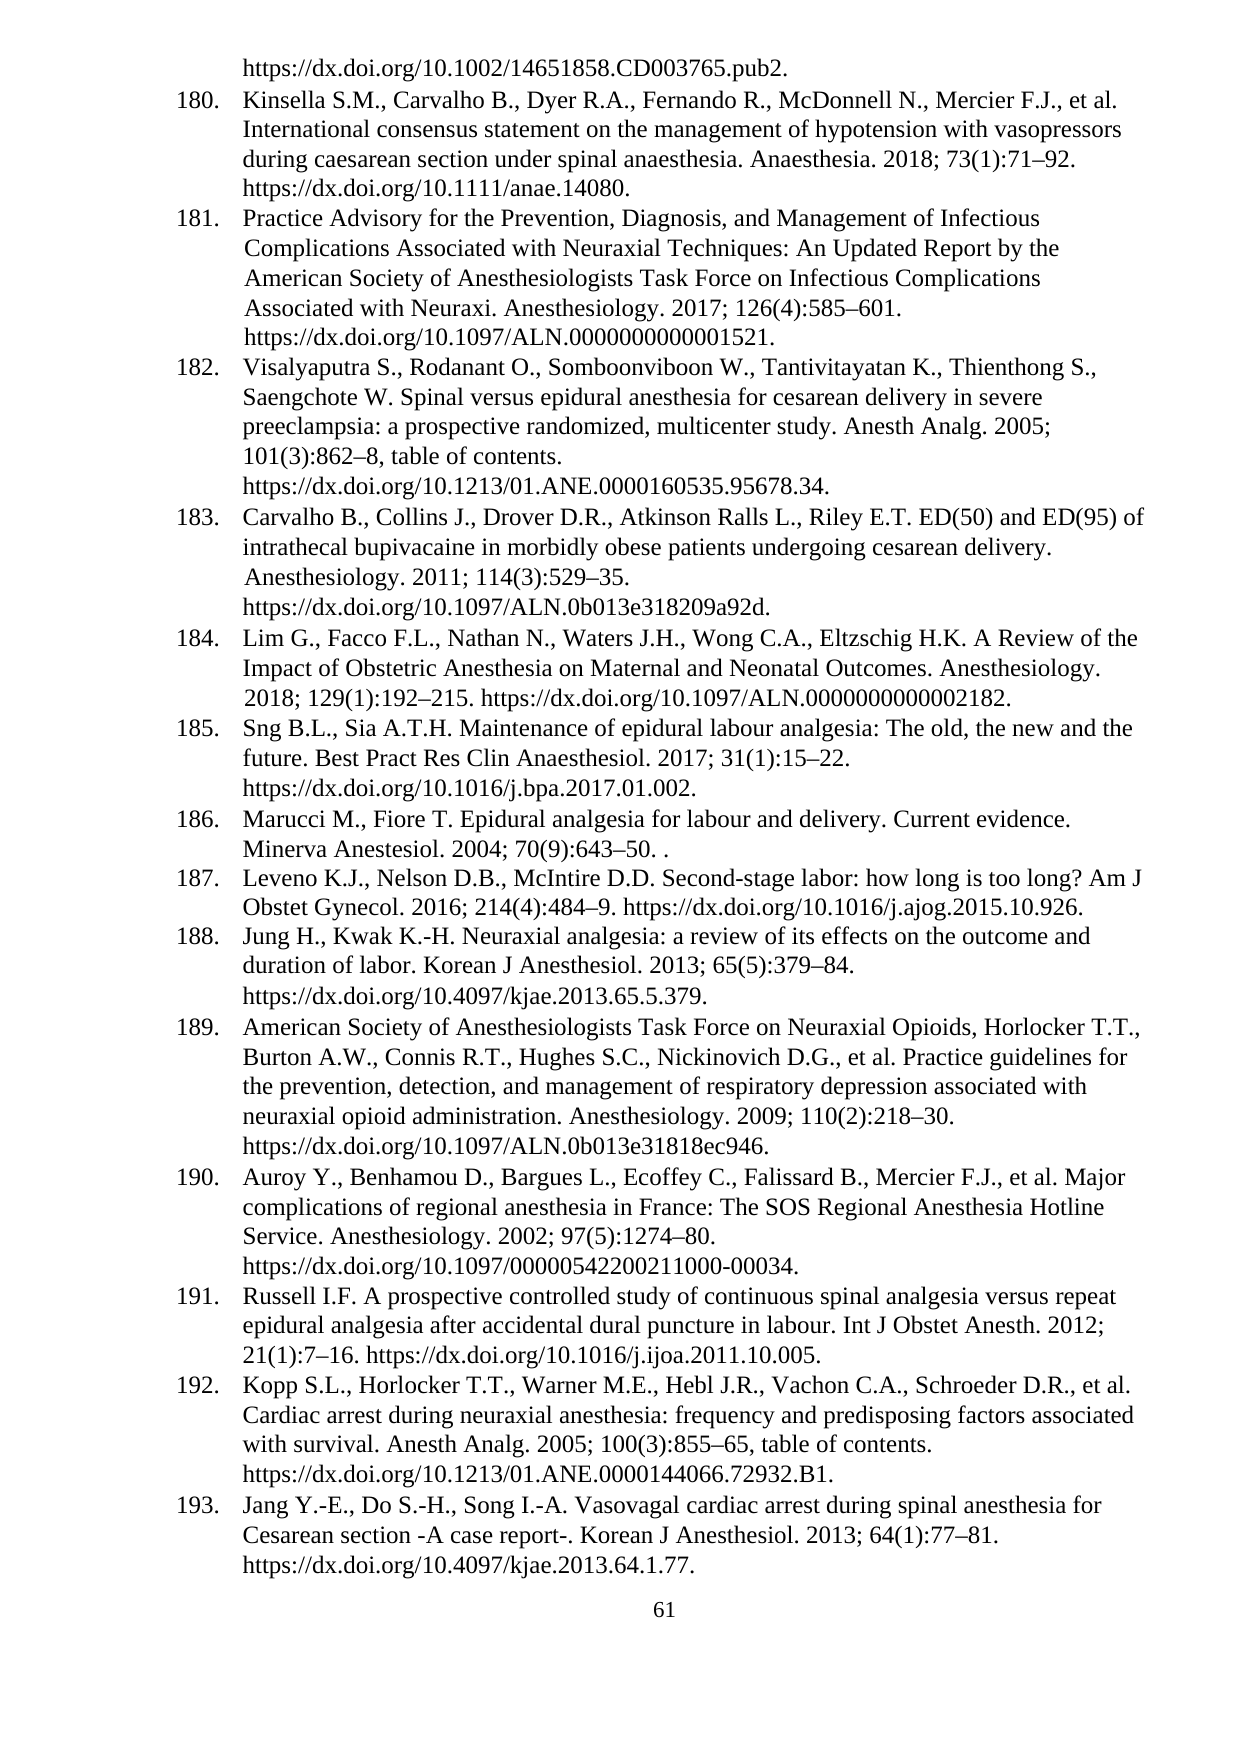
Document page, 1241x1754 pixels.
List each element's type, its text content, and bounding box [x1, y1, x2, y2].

list Sng B.L., Sia A.T.H. Maintenance of epidural labour analgesia: The old, the new and the future. Best Pract Res Clin Anaesthesiol. 2017; 31(1):15–22. [176, 713, 1152, 772]
text 2018; 129(1):192–215. https://dx.doi.org/10.1097/ALN.0000000000002182. [244, 683, 1152, 712]
text https://dx.doi.org/10.1016/j.bpa.2017.01.002. [242, 773, 1158, 802]
list Leveno K.J., Nelson D.B., McIntire D.D. Second-stage labor: how long is too long? Am J Obstet Gynecol. 2016; 214(4):484–9. https://dx.doi.org/10.1016/j.ajog.2015.10.926. [176, 864, 1152, 921]
list Jang Y.-E., Do S.-H., Song I.-A. Vasovagal cardiac arrest during spinal anesthesia for Cesarean section -A case report-. Korean J Anesthesiol. 2013; 64(1):77–81. [176, 1491, 1152, 1549]
list Marucci M., Fiore T. Epidural analgesia for labour and delivery. Current evidence. Minerva Anestesiol. 2004; 70(9):643–50. . [176, 804, 1152, 863]
list Jung H., Kwak K.-H. Neuraxial analgesia: a review of its effects on the outcome and duration of labor. Korean J Anesthesiol. 2013; 65(5):379–84. [176, 921, 1152, 979]
text Complications Associated with Neuraxial Techniques: An Updated Report by the American Society of Anesthesiologists Task Force on Infectious Complications Associated with Neuraxi. Anesthesiology. 2017; 126(4):585–601. https://dx.doi.org/10.1097/ALN.0000000000001521. [244, 233, 1152, 351]
text https://dx.doi.org/10.4097/kjae.2013.64.1.77. [242, 1550, 1158, 1579]
list Russell I.F. A prospective controlled study of continuous spinal analgesia versus repeat epidural analgesia after accidental dural puncture in labour. Int J Obstet Anesth. 2012; 21(1):7–16. https://dx.doi.org/10.1016/j.ijoa.2011.10.005. [176, 1281, 1152, 1369]
text https://dx.doi.org/10.4097/kjae.2013.65.5.379. [242, 981, 1158, 1009]
text https://dx.doi.org/10.1213/01.ANE.0000144066.72932.B1. [242, 1459, 1158, 1488]
text Anesthesiology. 2011; 114(3):529–35. [244, 562, 1152, 591]
list Auroy Y., Benhamou D., Bargues L., Ecoffey C., Falissard B., Mercier F.J., et al. Major complications of regional anesthesia in France: The SOS Regional Anesthesia Hotline Service. Anesthesiology. 2002; 97(5):1274–80. https://dx.doi.org/10.1097/00000542200211000-00034. [176, 1162, 1152, 1280]
list Lim G., Facco F.L., Nathan N., Waters J.H., Wong C.A., Eltzschig H.K. A Review of the Impact of Obstetric Anesthesia on Maternal and Neonatal Outcomes. Anesthesiology. [176, 623, 1152, 682]
text https://dx.doi.org/10.1213/01.ANE.0000160535.95678.34. [242, 471, 1158, 500]
list American Society of Anesthesiologists Task Force on Neuraxial Opioids, Horlocker T.T., Burton A.W., Connis R.T., Hughes S.C., Nickinovich D.G., et al. Practice guidelines for the prevention, detection, and management of respiratory depression associated with neuraxial opioid administration. Anesthesiology. 2009; 110(2):218–30. [176, 1012, 1152, 1129]
text https://dx.doi.org/10.1097/ALN.0b013e31818ec946. [242, 1131, 1158, 1159]
list Kinsella S.M., Carvalho B., Dyer R.A., Fernando R., McDonnell N., Mercier F.J., et al. International consensus statement on the management of hypotension with vasopressors during caesarean section under spinal anaesthesia. Anaesthesia. 2018; 73(1):71–92. https://dx.doi.org/10.1111/anae.14080. [176, 85, 1152, 202]
list Practice Advisory for the Prevention, Diagnosis, and Management of Infectious [176, 203, 1152, 232]
list Visalyaputra S., Rodanant O., Somboonviboon W., Tantivitayatan K., Thienthong S., Saengchote W. Spinal versus epidural anesthesia for cesarean delivery in severe preeclampsia: a prospective randomized, multicenter study. Anesth Analg. 2005; 101(3):862–8, table of contents. [176, 352, 1152, 470]
list Carvalho B., Collins J., Drover D.R., Atkinson Ralls L., Riley E.T. ED(50) and ED(95) of intrathecal bupivacaine in morbidly obese patients undergoing cesarean delivery. [176, 502, 1152, 561]
list Kopp S.L., Horlocker T.T., Warner M.E., Hebl J.R., Vachon C.A., Schroeder D.R., et al. Cardiac arrest during neuraxial anesthesia: frequency and predisposing factors associated with survival. Anesth Analg. 2005; 100(3):855–65, table of contents. [176, 1370, 1152, 1458]
text https://dx.doi.org/10.1097/ALN.0b013e318209a92d. [242, 592, 1158, 621]
text https://dx.doi.org/10.1002/14651858.CD003765.pub2. [242, 53, 1158, 82]
